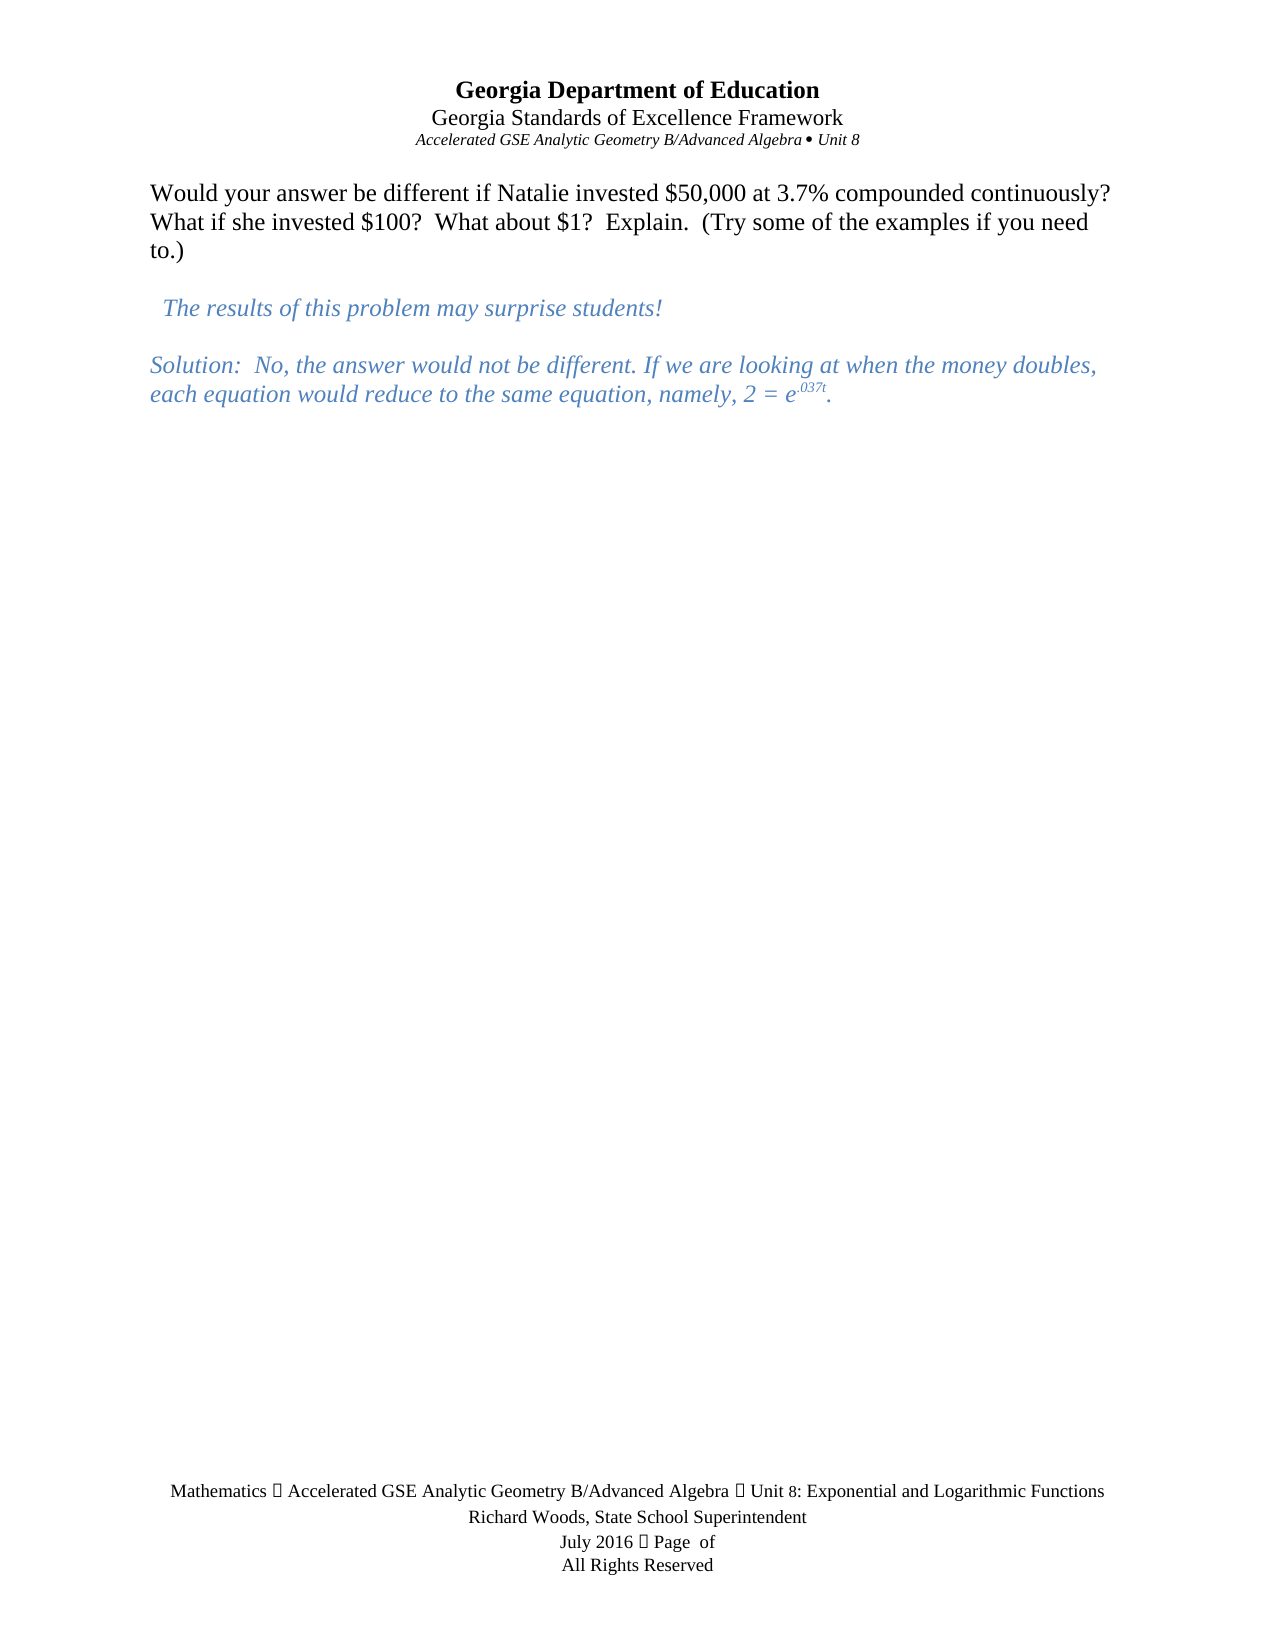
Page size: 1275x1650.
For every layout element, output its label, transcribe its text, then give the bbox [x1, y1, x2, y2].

text Would your answer be different if Natalie invested $50,000 at 3.7% compounded continuously? What if she invested $100? What about $1? Explain. (Try some of the examples if you need to.) [150, 178, 1125, 264]
text The results of this problem may surprise students! [150, 293, 1125, 322]
text Solution: No, the answer would not be different. If we are looking at when the money doubles, each equation would reduce to the same equation, namely, 2 = e.037t. [150, 351, 1125, 408]
